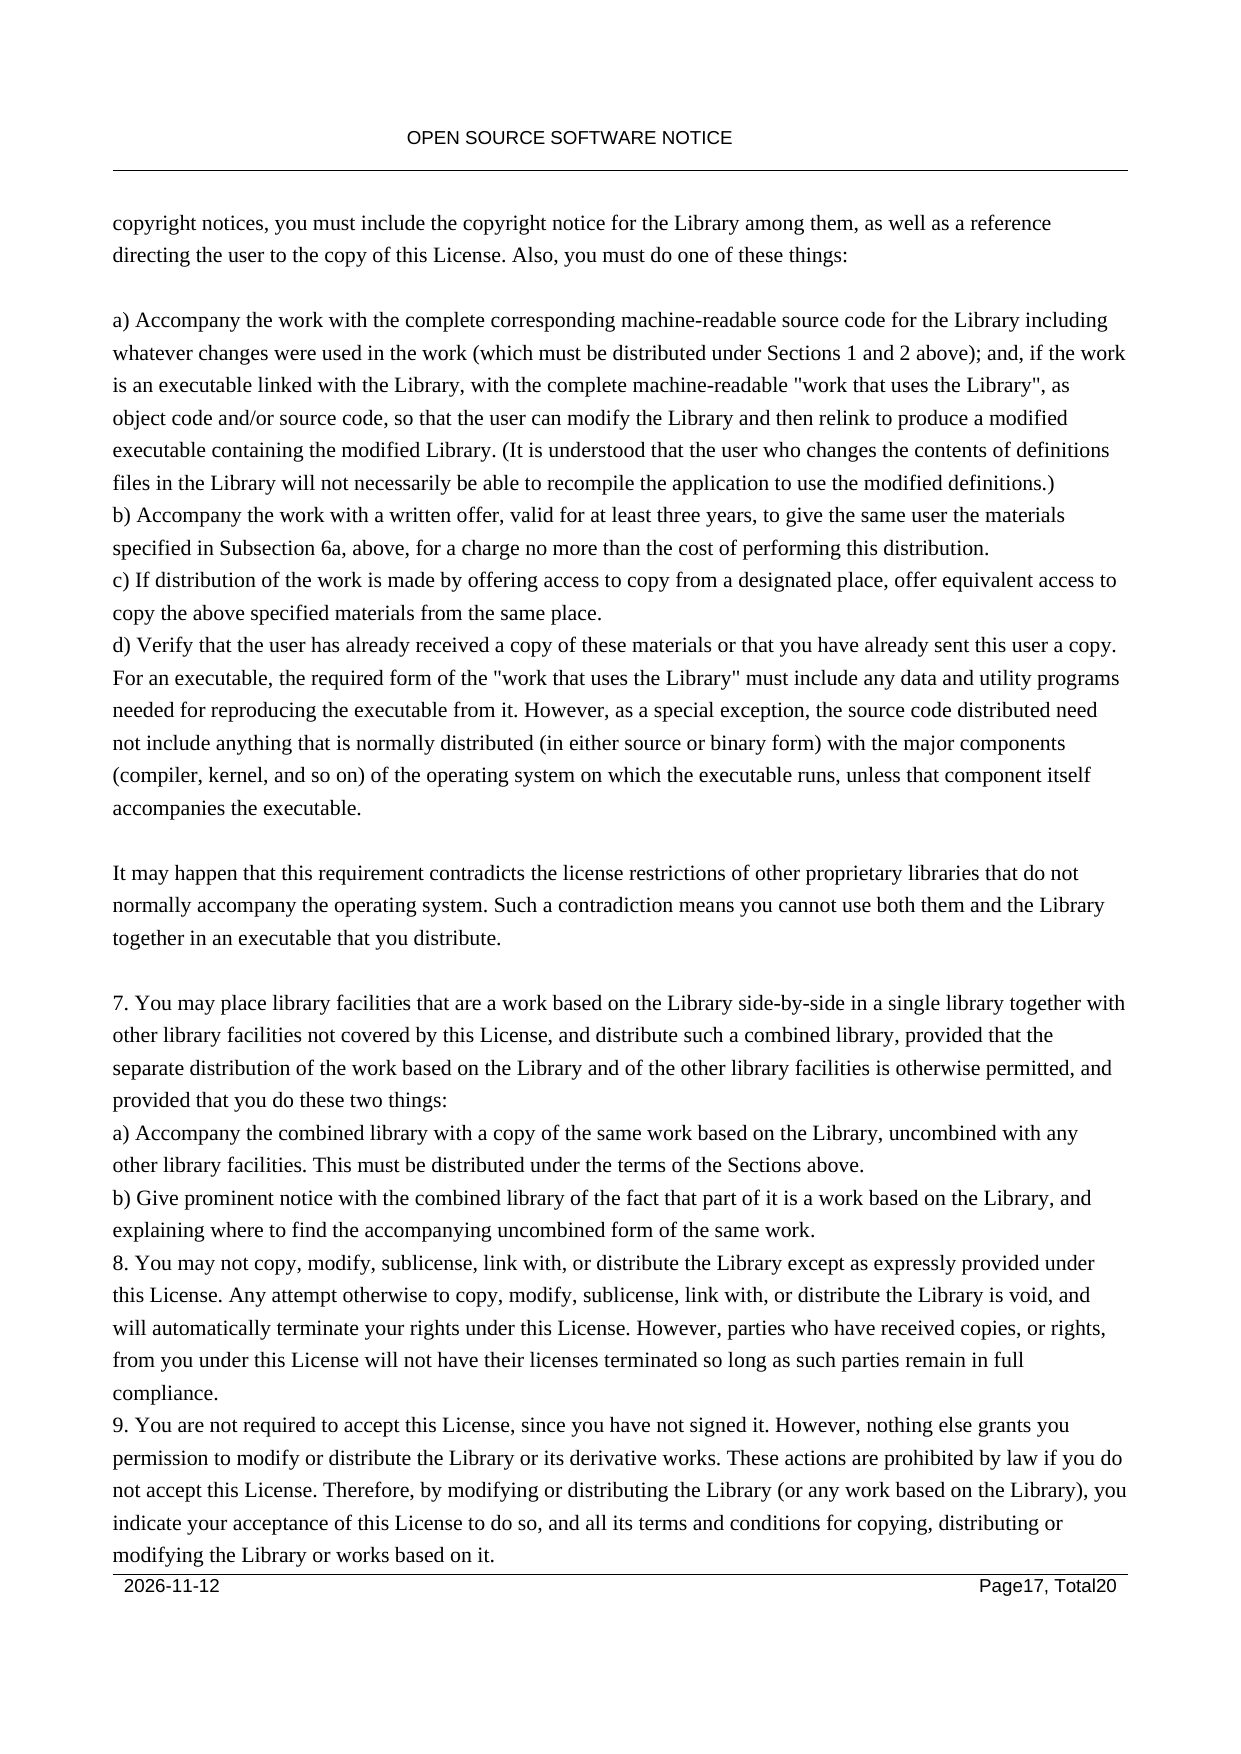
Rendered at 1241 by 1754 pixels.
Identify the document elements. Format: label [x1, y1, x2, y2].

text [112, 206, 1128, 1571]
